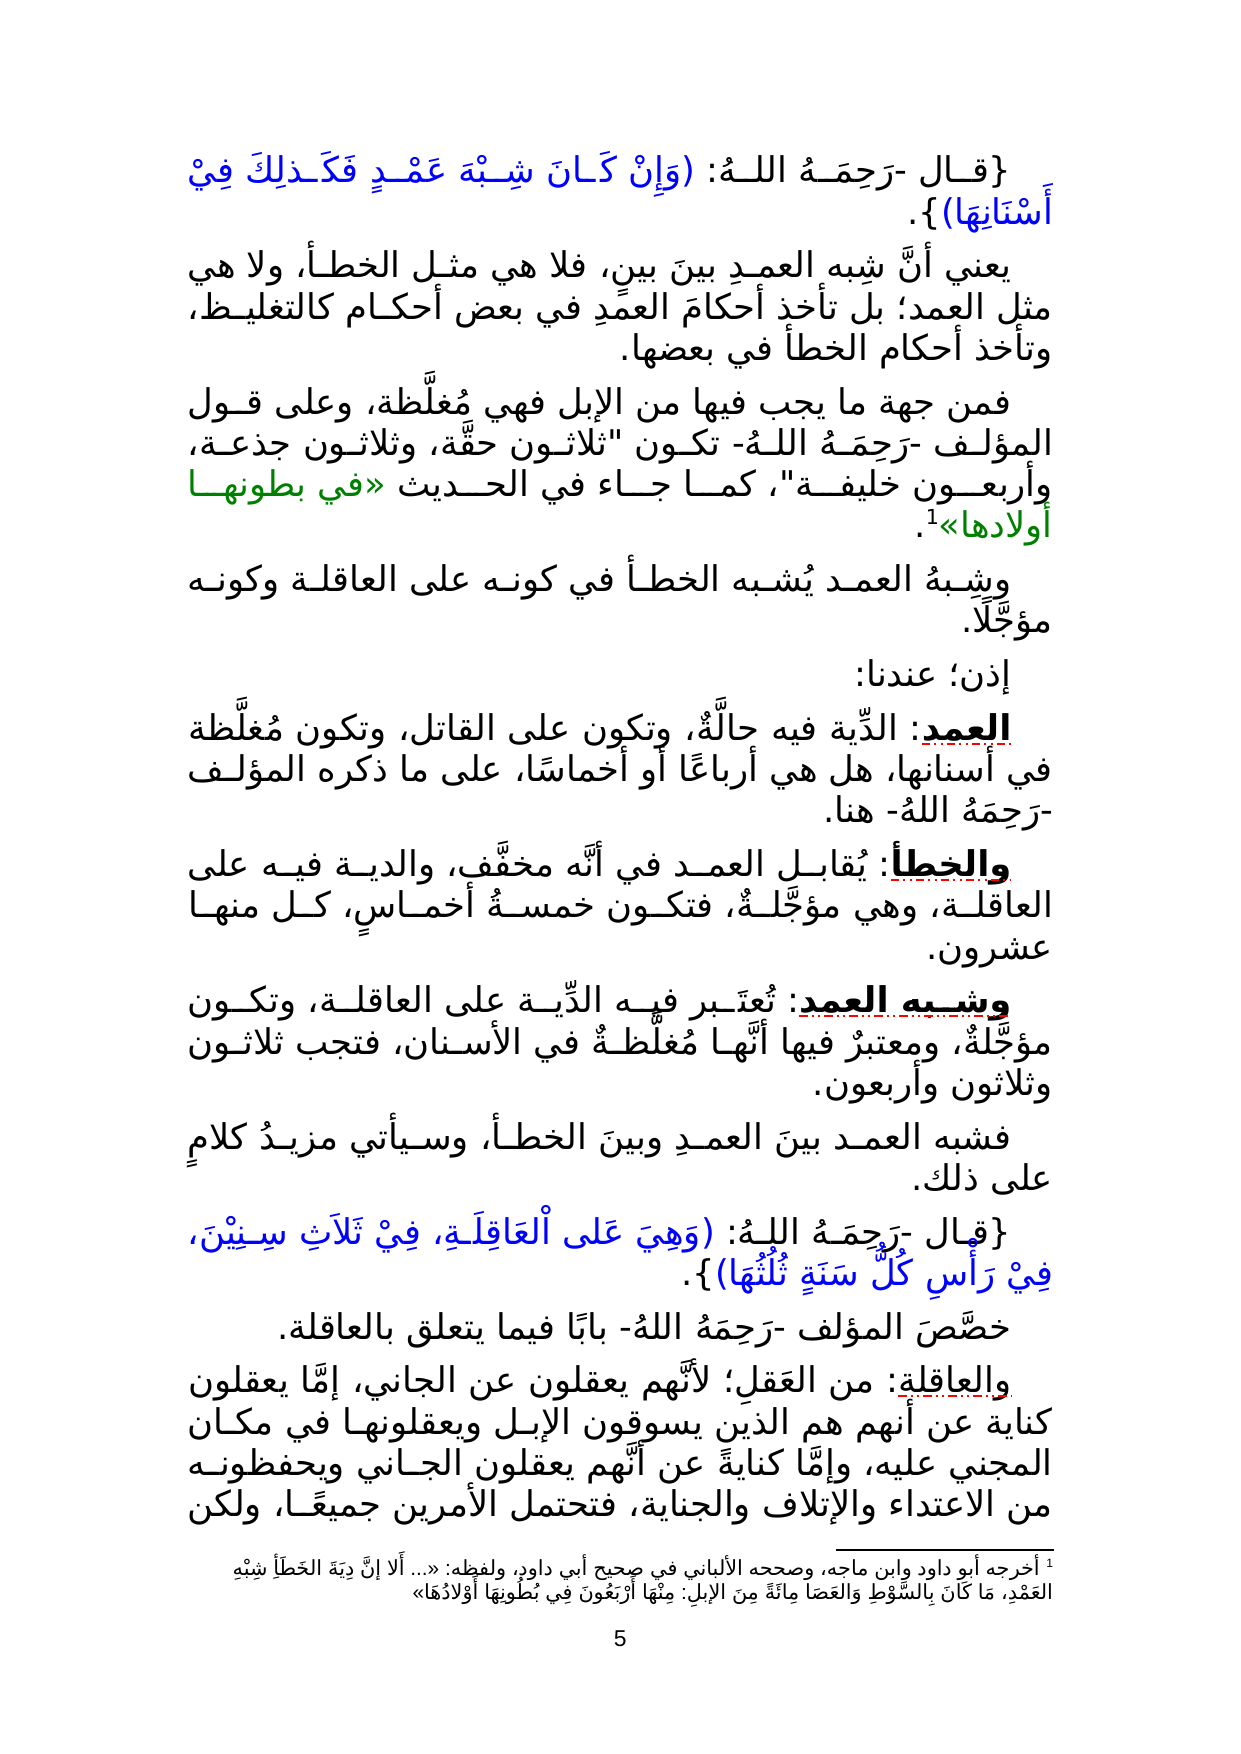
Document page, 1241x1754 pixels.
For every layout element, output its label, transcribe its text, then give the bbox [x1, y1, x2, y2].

text إذن؛ عندنا: [187, 654, 1053, 695]
text وشبه العمد: تُعتَبر فيه الدِّية على العاقلة، وتكون مؤجَّلةٌ، ومعتبرٌ فيها أنَّها مُغلَّظةٌ في الأسنان، فتجب ثلاثون وثلاثون وأربعون. [187, 980, 1053, 1104]
text يعني أنَّ شِبه العمدِ بينَ بينٍ، فلا هي مثل الخطأ، ولا هي مثل العمد؛ بل تأخذ أحكامَ العمدِ في بعض أحكام كالتغليظ، وتأخذ أحكام الخطأ في بعضها. [187, 245, 1053, 369]
text فشبه العمد بينَ العمدِ وبينَ الخطأ، وسيأتي مزيدُ كلامٍ على ذلك. [187, 1116, 1053, 1199]
text وشِبهُ العمد يُشبه الخطأ في كونه على العاقلة وكونه مؤجَّلًا. [187, 559, 1053, 641]
text خصَّصَ المؤلف -رَحِمَهُ اللهُ- بابًا فيما يتعلق بالعاقلة. [187, 1306, 1053, 1347]
text {قال -رَحِمَهُ اللهُ: (وَإِنْ كَانَ شِبْهَ عَمْدٍ فَكَذلِكَ فِيْ أَسْنَانِهَا)}. [187, 150, 1053, 232]
text والخطأ: يُقابل العمد في أنَّه مخفَّف، والدية فيه على العاقلة، وهي مؤجَّلةٌ، فتكون خمسةُ أخماسٍ، كل منها عشرون. [187, 844, 1053, 967]
text العمد: الدِّية فيه حالَّةٌ، وتكون على القاتل، وتكون مُغلَّظة في أسنانها، هل هي أرباعًا أو أخماسًا، على ما ذكره المؤلف -رَحِمَهُ اللهُ- هنا. [187, 707, 1053, 831]
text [187, 1360, 1053, 1525]
text فمن جهة ما يجب فيها من الإبل فهي مُغلَّظة، وعلى قول المؤلف -رَحِمَهُ اللهُ- تكون "ثلاثون حقَّة، وثلاثون جذعة، وأربعون خليفة"، كما جاء في الحديث «في بطونها أولادها». [187, 381, 1053, 546]
text {قال -رَحِمَهُ اللهُ: (وَهِيَ عَلى اْلعَاقِلَةِ، فِيْ ثَلاَثِ سِنِيْنَ، فِيْ رَأْسِ كُلُّ سَنَةٍ ثُلُثُهَا)}. [187, 1211, 1053, 1294]
